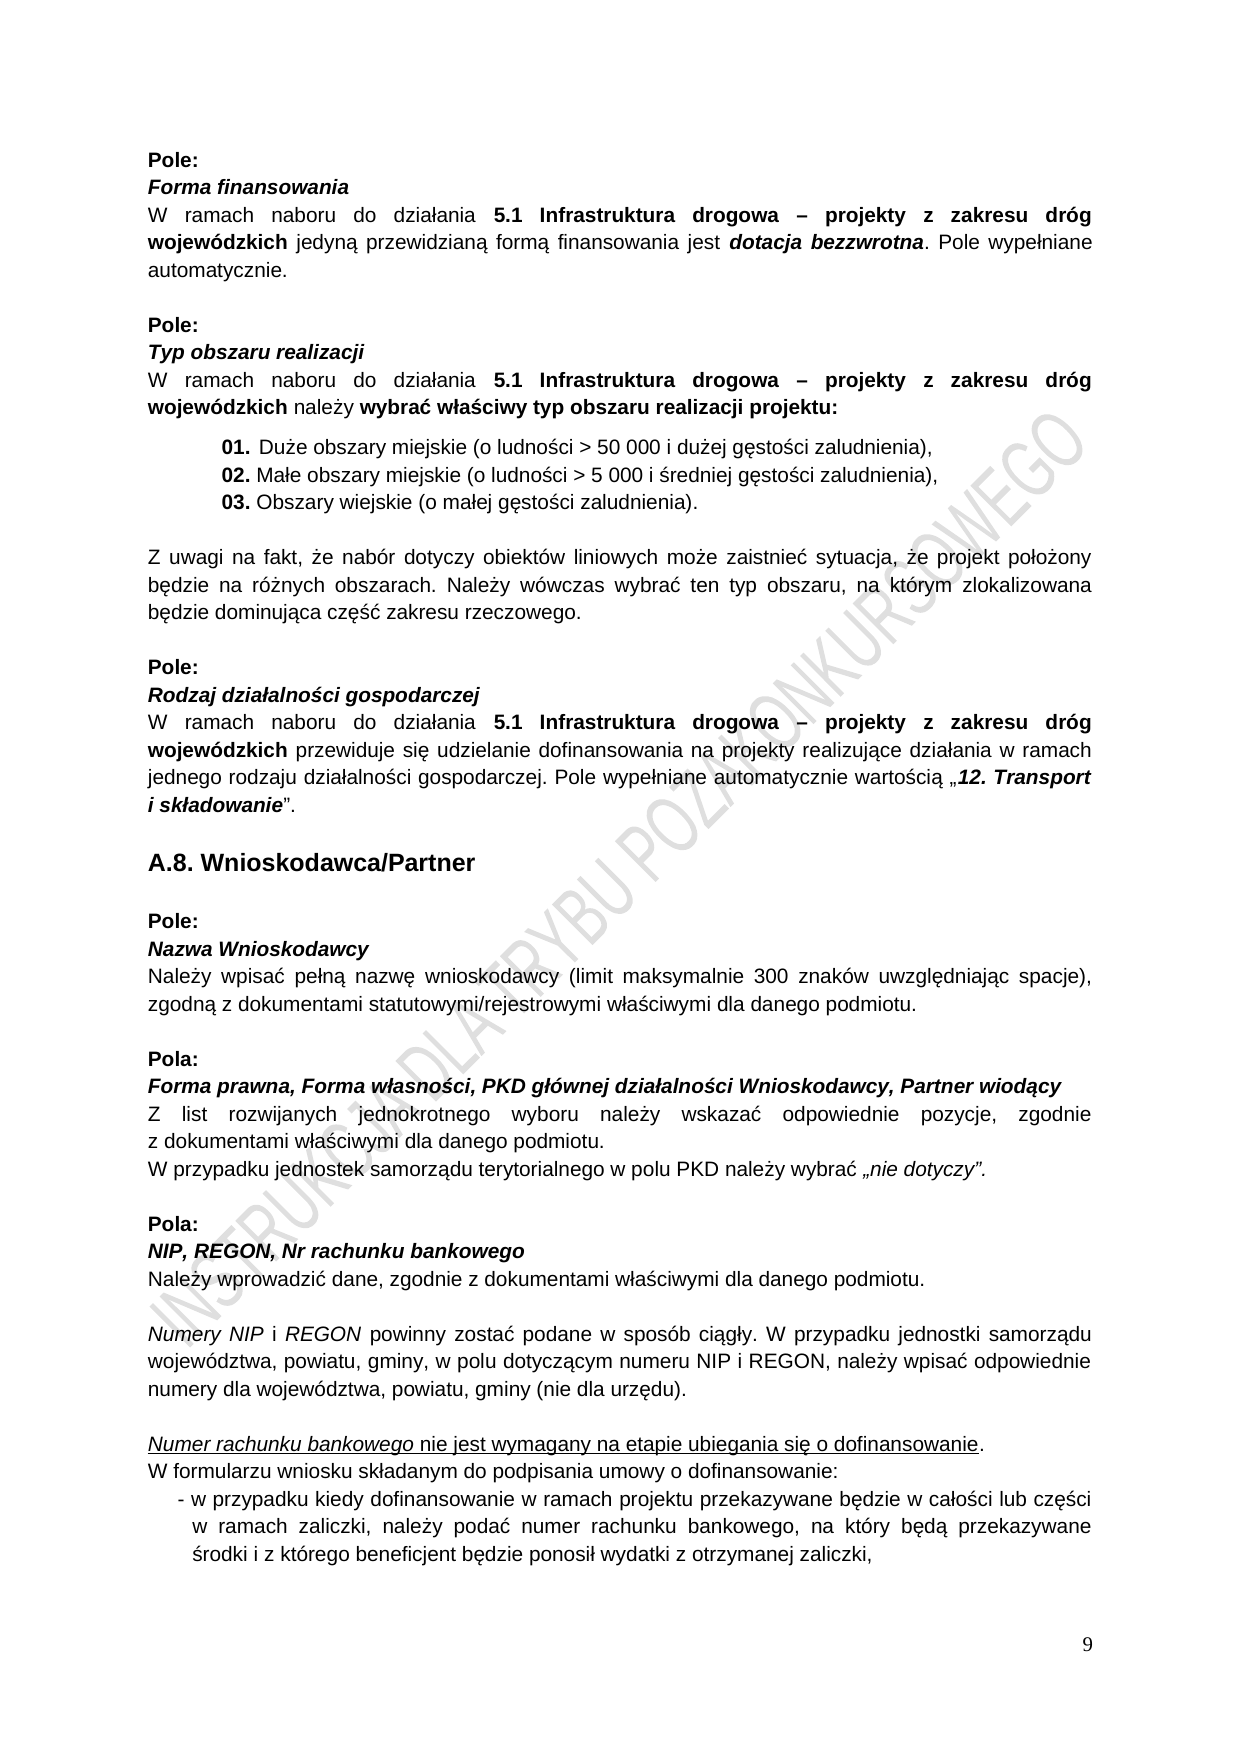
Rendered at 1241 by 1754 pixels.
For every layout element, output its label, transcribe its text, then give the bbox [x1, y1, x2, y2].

text Należy wpisać pełną nazwę wnioskodawcy (limit maksymalnie 300 znaków uwzględniając spacje), zgodną z dokumentami statutowymi/rejestrowymi właściwymi dla danego podmiotu. [148, 964, 1093, 1016]
text Pole: [148, 655, 1093, 679]
list Duże obszary miejskie (o ludności > 50 000 i dużej gęstości zaludnienia), [221, 435, 1093, 459]
subtitle A.8. Wnioskodawca/Partner [148, 848, 1093, 876]
text Pola: [148, 1212, 1093, 1236]
text Pole: [148, 909, 1093, 933]
text Numery NIP i REGON powinny zostać podane w sposób ciągły. W przypadku jednostki samorządu województwa, powiatu, gminy, w polu dotyczącym numeru NIP i REGON, należy wpisać odpowiednie numery dla województwa, powiatu, gminy (nie dla urzędu). [148, 1322, 1093, 1401]
text W przypadku jednostek samorządu terytorialnego w polu PKD należy wybrać „nie dotyczy”. [148, 1157, 1093, 1181]
text Numer rachunku bankowego nie jest wymagany na etapie ubiegania się o dofinansowanie. [148, 1432, 1093, 1456]
text 02. Małe obszary miejskie (o ludności > 5 000 i średniej gęstości zaludnienia), [221, 463, 1093, 487]
text NIP, REGON, Nr rachunku bankowego [148, 1239, 1093, 1263]
text Pola: [148, 1047, 1093, 1071]
text Należy wprowadzić dane, zgodnie z dokumentami właściwymi dla danego podmiotu. [148, 1267, 1093, 1291]
text Nazwa Wnioskodawcy [148, 937, 1093, 961]
text 03. Obszary wiejskie (o małej gęstości zaludnienia). [221, 490, 1093, 514]
text Pole: [148, 313, 1093, 337]
text Rodzaj działalności gospodarczej [148, 683, 1093, 707]
text W ramach naboru do działania 5.1 Infrastruktura drogowa – projekty z zakresu dróg wojewódzkich jedyną przewidzianą formą finansowania jest dotacja bezzwrotna. Pole wypełniane automatycznie. [148, 203, 1093, 282]
text Pole: [148, 148, 1093, 172]
text Forma prawna, Forma własności, PKD głównej działalności Wnioskodawcy, Partner wiodący [148, 1074, 1093, 1098]
text Z list rozwijanych jednokrotnego wyboru należy wskazać odpowiednie pozycje, zgodnie z dokumentami właściwymi dla danego podmiotu. [148, 1102, 1093, 1153]
text Z uwagi na fakt, że nabór dotyczy obiektów liniowych może zaistnieć sytuacja, że projekt położony będzie na różnych obszarach. Należy wówczas wybrać ten typ obszaru, na którym zlokalizowana będzie dominująca część zakresu rzeczowego. [148, 545, 1093, 624]
text W formularzu wniosku składanym do podpisania umowy o dofinansowanie: [148, 1459, 1093, 1483]
text Forma finansowania [148, 175, 1093, 199]
text W ramach naboru do działania 5.1 Infrastruktura drogowa – projekty z zakresu dróg wojewódzkich przewiduje się udzielanie dofinansowania na projekty realizujące działania w ramach jednego rodzaju działalności gospodarczej. Pole wypełniane automatycznie wartością „12. Transport i składowanie”. [148, 710, 1093, 817]
subtitle W ramach naboru do działania 5.1 Infrastruktura drogowa – projekty z zakresu dróg wojewódzkich należy wybrać właściwy typ obszaru realizacji projektu: [148, 368, 1093, 419]
text - w przypadku kiedy dofinansowanie w ramach projektu przekazywane będzie w całości lub części w ramach zaliczki, należy podać numer rachunku bankowego, na który będą przekazywane środki i z którego beneficjent będzie ponosił wydatki z otrzymanej zaliczki, [177, 1487, 1093, 1566]
text Typ obszaru realizacji [148, 340, 1093, 364]
